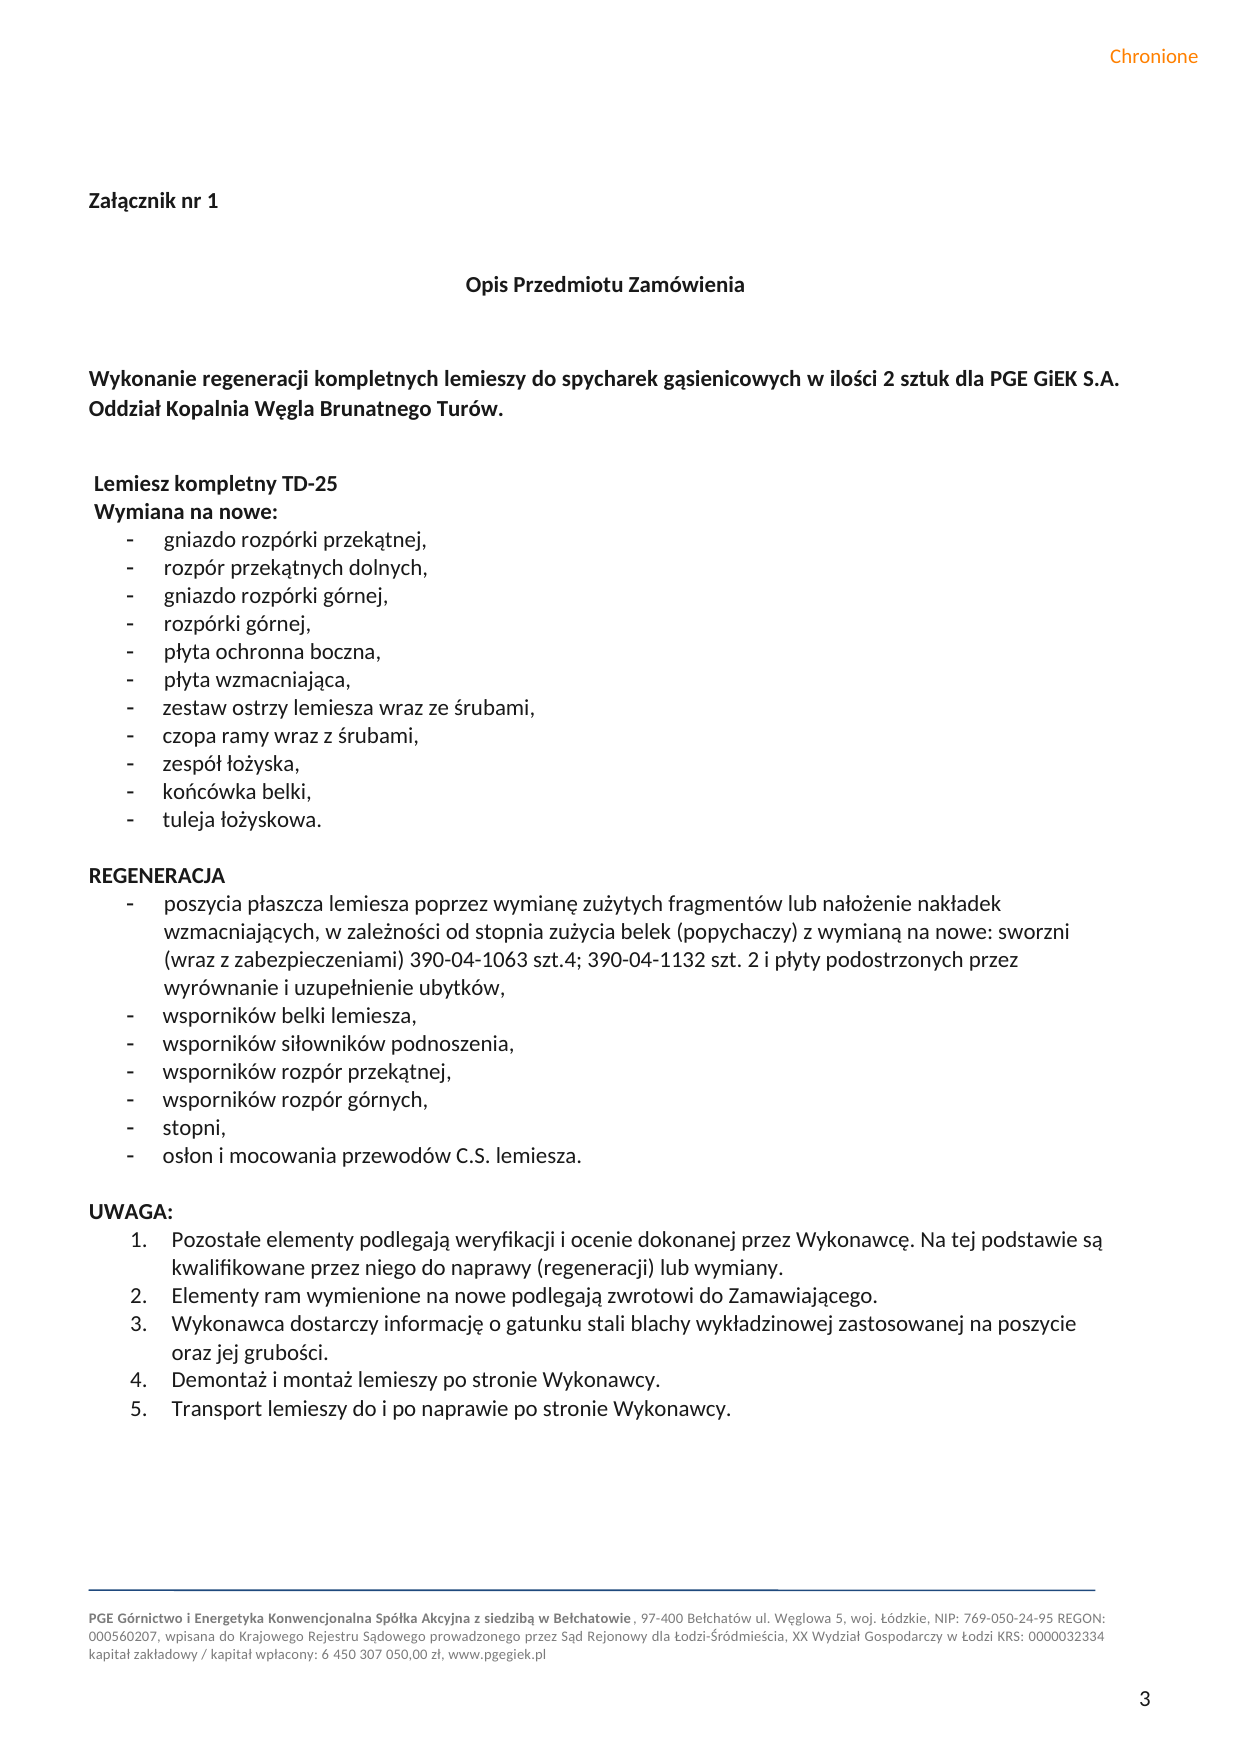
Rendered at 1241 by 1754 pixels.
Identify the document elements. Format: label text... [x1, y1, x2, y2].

list wsporników siłowników podnoszenia, [126, 1029, 1122, 1057]
list Pozostałe elementy podlegają weryfikacji i ocenie dokonanej przez Wykonawcę. Na tej podstawie są kwalifikowane przez niego do naprawy (regeneracji) lub wymiany. [130, 1226, 1122, 1282]
list rozpór przekątnych dolnych, [126, 553, 1122, 581]
list Wykonawca dostarczy informację o gatunku stali blachy wykładzinowej zastosowanej na poszycie oraz jej grubości. [130, 1309, 1122, 1366]
list gniazdo rozpórki górnej, [126, 581, 1122, 609]
list osłon i mocowania przewodów C.S. lemiesza. [126, 1141, 1122, 1169]
list zespół łożyska, [126, 749, 1122, 777]
list płyta ochronna boczna, [126, 637, 1122, 665]
text Opis Przedmiotu Zamówienia [89, 270, 1122, 298]
list stopni, [126, 1113, 1122, 1141]
list czopa ramy wraz z śrubami, [126, 721, 1122, 749]
text Lemiesz kompletny TD-25 [89, 469, 1122, 497]
text Wymiana na nowe: [89, 497, 1122, 525]
text REGENERACJA [89, 861, 1122, 889]
list wsporników rozpór górnych, [126, 1085, 1122, 1113]
list poszycia płaszcza lemiesza poprzez wymianę zużytych fragmentów lub nałożenie nakładek wzmacniających, w zależności od stopnia zużycia belek (popychaczy) z wymianą na nowe: sworzni (wraz z zabezpieczeniami) 390-04-1063 szt.4; 390-04-1132 szt. 2 i płyty podostrzonych przez wyrównanie i uzupełnienie ubytków, [126, 889, 1122, 1001]
list końcówka belki, [126, 777, 1122, 805]
list rozpórki górnej, [126, 609, 1122, 637]
list Demontaż i montaż lemieszy po stronie Wykonawcy. [130, 1366, 1122, 1394]
list wsporników belki lemiesza, [126, 1001, 1122, 1029]
list wsporników rozpór przekątnej, [126, 1057, 1122, 1085]
list płyta wzmacniająca, [126, 665, 1122, 693]
text Załącznik nr 1 [89, 186, 1122, 214]
text UWAGA: [89, 1197, 1122, 1226]
list Transport lemieszy do i po naprawie po stronie Wykonawcy. [130, 1394, 1122, 1422]
list gniazdo rozpórki przekątnej, [126, 525, 1122, 553]
list Elementy ram wymienione na nowe podlegają zwrotowi do Zamawiającego. [130, 1282, 1122, 1309]
list tuleja łożyskowa. [126, 805, 1122, 833]
text Wykonanie regeneracji kompletnych lemieszy do spycharek gąsienicowych w ilości 2 sztuk dla PGE GiEK S.A. Oddział Kopalnia Węgla Brunatnego Turów. [89, 364, 1122, 422]
list zestaw ostrzy lemiesza wraz ze śrubami, [126, 693, 1122, 721]
